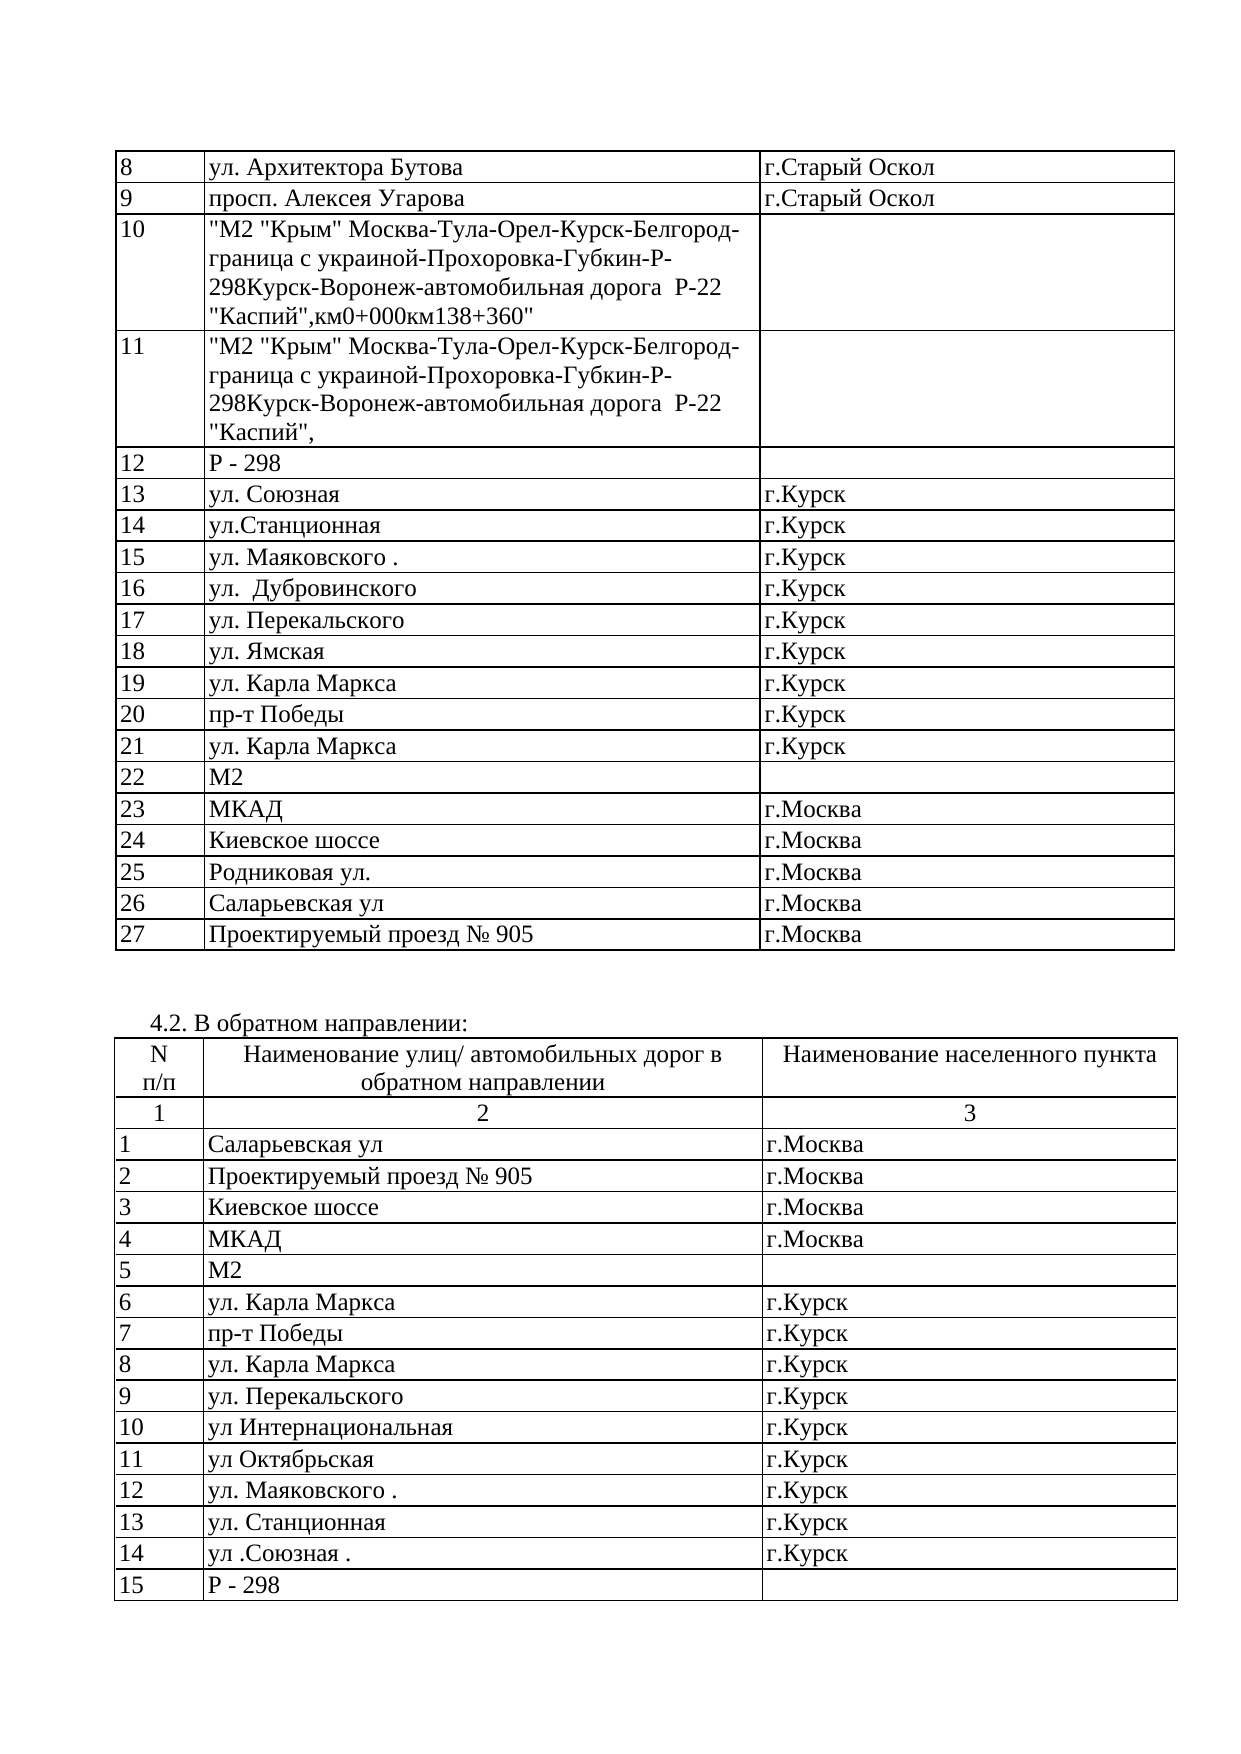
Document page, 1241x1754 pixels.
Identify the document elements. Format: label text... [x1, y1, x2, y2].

table_cell ул.Станционная [205, 511, 759, 540]
table_cell г.Курск [763, 1316, 1177, 1348]
table_cell г.Старый Оскол [761, 183, 1174, 213]
table_cell М2 [205, 762, 759, 792]
table_cell 27 [117, 920, 204, 949]
table_cell г.Москва [761, 825, 1174, 855]
table_cell ул. Перекальского [204, 1381, 762, 1411]
table_cell ул. Маяковского . [205, 542, 759, 572]
table_cell г.Москва [761, 857, 1174, 886]
table_cell г.Курск [761, 636, 1174, 666]
table_cell Киевское шоссе [204, 1192, 762, 1222]
table_cell г.Москва [763, 1222, 1177, 1253]
table_cell 1 [115, 1097, 203, 1128]
table_cell г.Курск [763, 1505, 1177, 1537]
table_cell пр-т Победы [204, 1318, 762, 1348]
table_cell г.Москва [763, 1159, 1177, 1191]
table_cell г.Курск [763, 1285, 1177, 1316]
table_cell МКАД [205, 794, 759, 823]
table_header Наименование улиц/ автомобильных дорог в обратном направлении [204, 1039, 762, 1096]
table_cell г.Курск [761, 542, 1174, 572]
table_cell 12 [115, 1475, 203, 1505]
table_cell М2 [204, 1255, 762, 1285]
table_cell ул. Станционная [204, 1507, 762, 1537]
table_cell 17 [117, 605, 204, 635]
table_cell г.Старый Оскол [761, 152, 1174, 181]
table_cell 18 [117, 636, 204, 666]
table_cell ул Октябрьская [204, 1444, 762, 1474]
table_cell 23 [117, 794, 204, 823]
table_cell ул. Карла Маркса [204, 1287, 762, 1316]
table_cell [761, 762, 1174, 792]
table_cell 2 [115, 1160, 203, 1191]
table_cell г.Курск [761, 731, 1174, 761]
table_cell г.Курск [763, 1442, 1177, 1474]
table_cell Родниковая ул. [205, 857, 759, 886]
table_cell г.Москва [763, 1191, 1177, 1222]
table_cell г.Курск [761, 479, 1174, 509]
table_cell г.Москва [763, 1128, 1177, 1159]
table_cell 14 [117, 511, 204, 540]
table_cell Проектируемый проезд № 905 [205, 920, 759, 949]
table_cell 8 [117, 152, 204, 181]
table_cell 12 [117, 448, 204, 477]
table_cell пр-т Победы [205, 699, 759, 729]
table_cell [761, 448, 1174, 477]
table_cell 13 [117, 479, 204, 509]
table_cell г.Курск [761, 668, 1174, 698]
table_cell ул. Маяковского . [204, 1475, 762, 1505]
table_cell г.Курск [763, 1474, 1177, 1505]
table_cell [763, 1568, 1177, 1599]
table_cell 4 [115, 1223, 203, 1253]
table_header Наименование населенного пункта [763, 1039, 1177, 1096]
table_cell 11 [117, 331, 204, 446]
table_cell 2 [204, 1098, 762, 1128]
table_cell 26 [117, 888, 204, 918]
table_cell 14 [115, 1538, 203, 1568]
table_cell 5 [115, 1255, 203, 1285]
table_cell 20 [117, 699, 204, 729]
table_cell 15 [115, 1569, 203, 1599]
table_header N п/п [115, 1039, 203, 1096]
table_cell [761, 331, 1174, 446]
table_cell 9 [115, 1380, 203, 1411]
table_cell Киевское шоссе [205, 825, 759, 855]
table_cell г.Курск [761, 511, 1174, 540]
table_cell 22 [117, 762, 204, 792]
table_cell 1 [115, 1129, 203, 1159]
table_cell Саларьевская ул [205, 888, 759, 918]
table_cell 7 [115, 1318, 203, 1348]
table_cell ул. Карла Маркса [205, 668, 759, 698]
table_cell ул. Перекальского [205, 605, 759, 635]
table_cell 11 [115, 1443, 203, 1474]
table_cell Проектируемый проезд № 905 [204, 1161, 762, 1191]
table_cell 3 [115, 1192, 203, 1222]
table_cell г.Курск [761, 699, 1174, 729]
table_cell 3 [763, 1096, 1177, 1128]
table_cell г.Курск [761, 573, 1174, 603]
table_cell ул. Ямская [205, 636, 759, 666]
text 4.2. В обратном направлении: [150, 1008, 1090, 1037]
table_cell 16 [117, 573, 204, 603]
table_cell [763, 1254, 1177, 1285]
table_cell МКАД [204, 1224, 762, 1253]
table_cell г.Москва [761, 920, 1174, 949]
table_cell г.Курск [763, 1411, 1177, 1442]
table_cell ул. Союзная [205, 479, 759, 509]
table_cell г.Москва [761, 794, 1174, 823]
table_cell 15 [117, 542, 204, 572]
table_cell Р - 298 [205, 448, 759, 477]
table_cell г.Курск [763, 1348, 1177, 1379]
table_cell г.Курск [761, 605, 1174, 635]
table_cell "М2 "Крым" Москва-Тула-Орел-Курск-Белгород-граница с украиной-Прохоровка-Губкин-Р-298Курск-Воронеж-автомобильная дорога Р-22 "Каспий", [205, 331, 759, 446]
table_cell 8 [115, 1349, 203, 1379]
table_cell Р - 298 [204, 1570, 762, 1599]
table_cell 9 [117, 183, 204, 213]
table_cell г.Москва [761, 888, 1174, 918]
table_cell 24 [117, 825, 204, 855]
table_cell Саларьевская ул [204, 1129, 762, 1159]
table_cell ул Интернациональная [204, 1412, 762, 1442]
table_cell просп. Алексея Угарова [205, 183, 759, 213]
table_cell [761, 215, 1174, 329]
table_cell 25 [117, 857, 204, 886]
table_cell 19 [117, 668, 204, 698]
table_cell 13 [115, 1506, 203, 1537]
table_cell ул. Карла Маркса [205, 731, 759, 761]
table_cell ул. Дубровинского [205, 573, 759, 603]
table_cell 10 [115, 1412, 203, 1442]
table_cell ул .Союзная . [204, 1538, 762, 1568]
table_cell ул. Карла Маркса [204, 1350, 762, 1379]
table_cell 6 [115, 1286, 203, 1316]
table_cell 10 [117, 215, 204, 329]
table_cell 21 [117, 731, 204, 761]
table_cell ул. Архитектора Бутова [205, 152, 759, 181]
table_cell г.Курск [763, 1379, 1177, 1411]
table_cell г.Курск [763, 1537, 1177, 1568]
